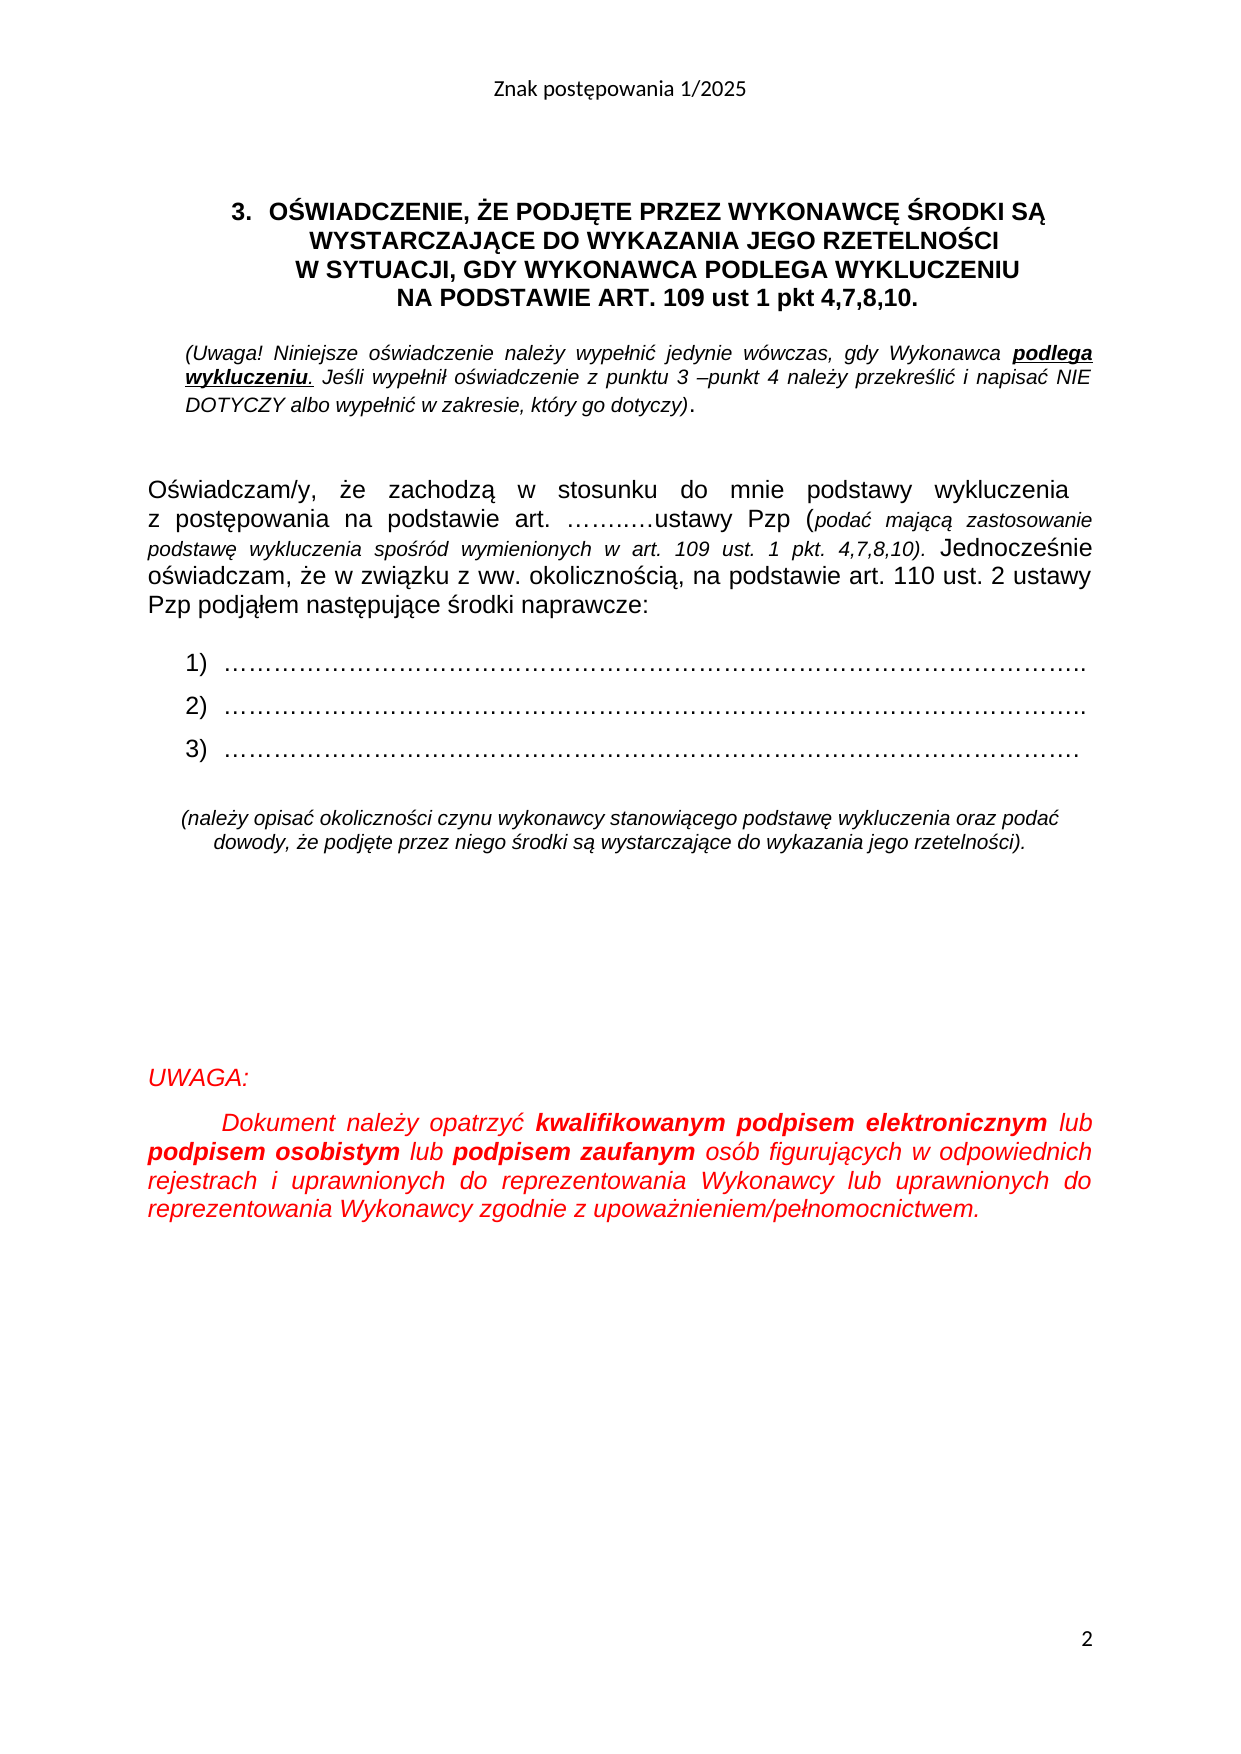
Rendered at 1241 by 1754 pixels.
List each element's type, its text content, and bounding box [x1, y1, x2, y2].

text UWAGA: [148, 1063, 1093, 1092]
list ………………………………………………………………………………………….. [185, 691, 1093, 719]
list ………………………………………………………………………………………….. [185, 648, 1093, 676]
list …………………………………………………………………………………………. [185, 734, 1093, 763]
text (należy opisać okoliczności czynu wykonawcy stanowiącego podstawę wykluczenia oraz podać dowody, że podjęte przez niego środki są wystarczające do wykazania jego rzetelności). [148, 806, 1093, 854]
text (Uwaga! Niniejsze oświadczenie należy wypełnić jedynie wówczas, gdy Wykonawca podlega wykluczeniu. Jeśli wypełnił oświadczenie z punktu 3 –punkt 4 należy przekreślić i napisać NIE DOTYCZY albo wypełnić w zakresie, który go dotyczy). [185, 341, 1093, 418]
list OŚWIADCZENIE, ŻE PODJĘTE PRZEZ WYKONAWCĘ ŚRODKI SĄ WYSTARCZAJĄCE DO WYKAZANIA JEGO RZETELNOŚCI W SYTUACJI, GDY WYKONAWCA PODLEGA WYKLUCZENIU [185, 197, 1093, 283]
text Oświadczam/y, że zachodzą w stosunku do mnie podstawy wykluczenia z postępowania na podstawie art. ……..…ustawy Pzp (podać mającą zastosowanie podstawę wykluczenia spośród wymienionych w art. 109 ust. 1 pkt. 4,7,8,10). Jednocześnie oświadczam, że w związku z ww. okolicznością, na podstawie art. 110 ust. 2 ustawy Pzp podjąłem następujące środki naprawcze: [148, 475, 1093, 619]
text NA PODSTAWIE ART. 109 ust 1 pkt 4,7,8,10. [223, 283, 1093, 312]
text Dokument należy opatrzyć kwalifikowanym podpisem elektronicznym lub podpisem osobistym lub podpisem zaufanym osób figurujących w odpowiednich rejestrach i uprawnionych do reprezentowania Wykonawcy lub uprawnionych do reprezentowania Wykonawcy zgodnie z upoważnieniem/pełnomocnictwem. [148, 1108, 1093, 1223]
